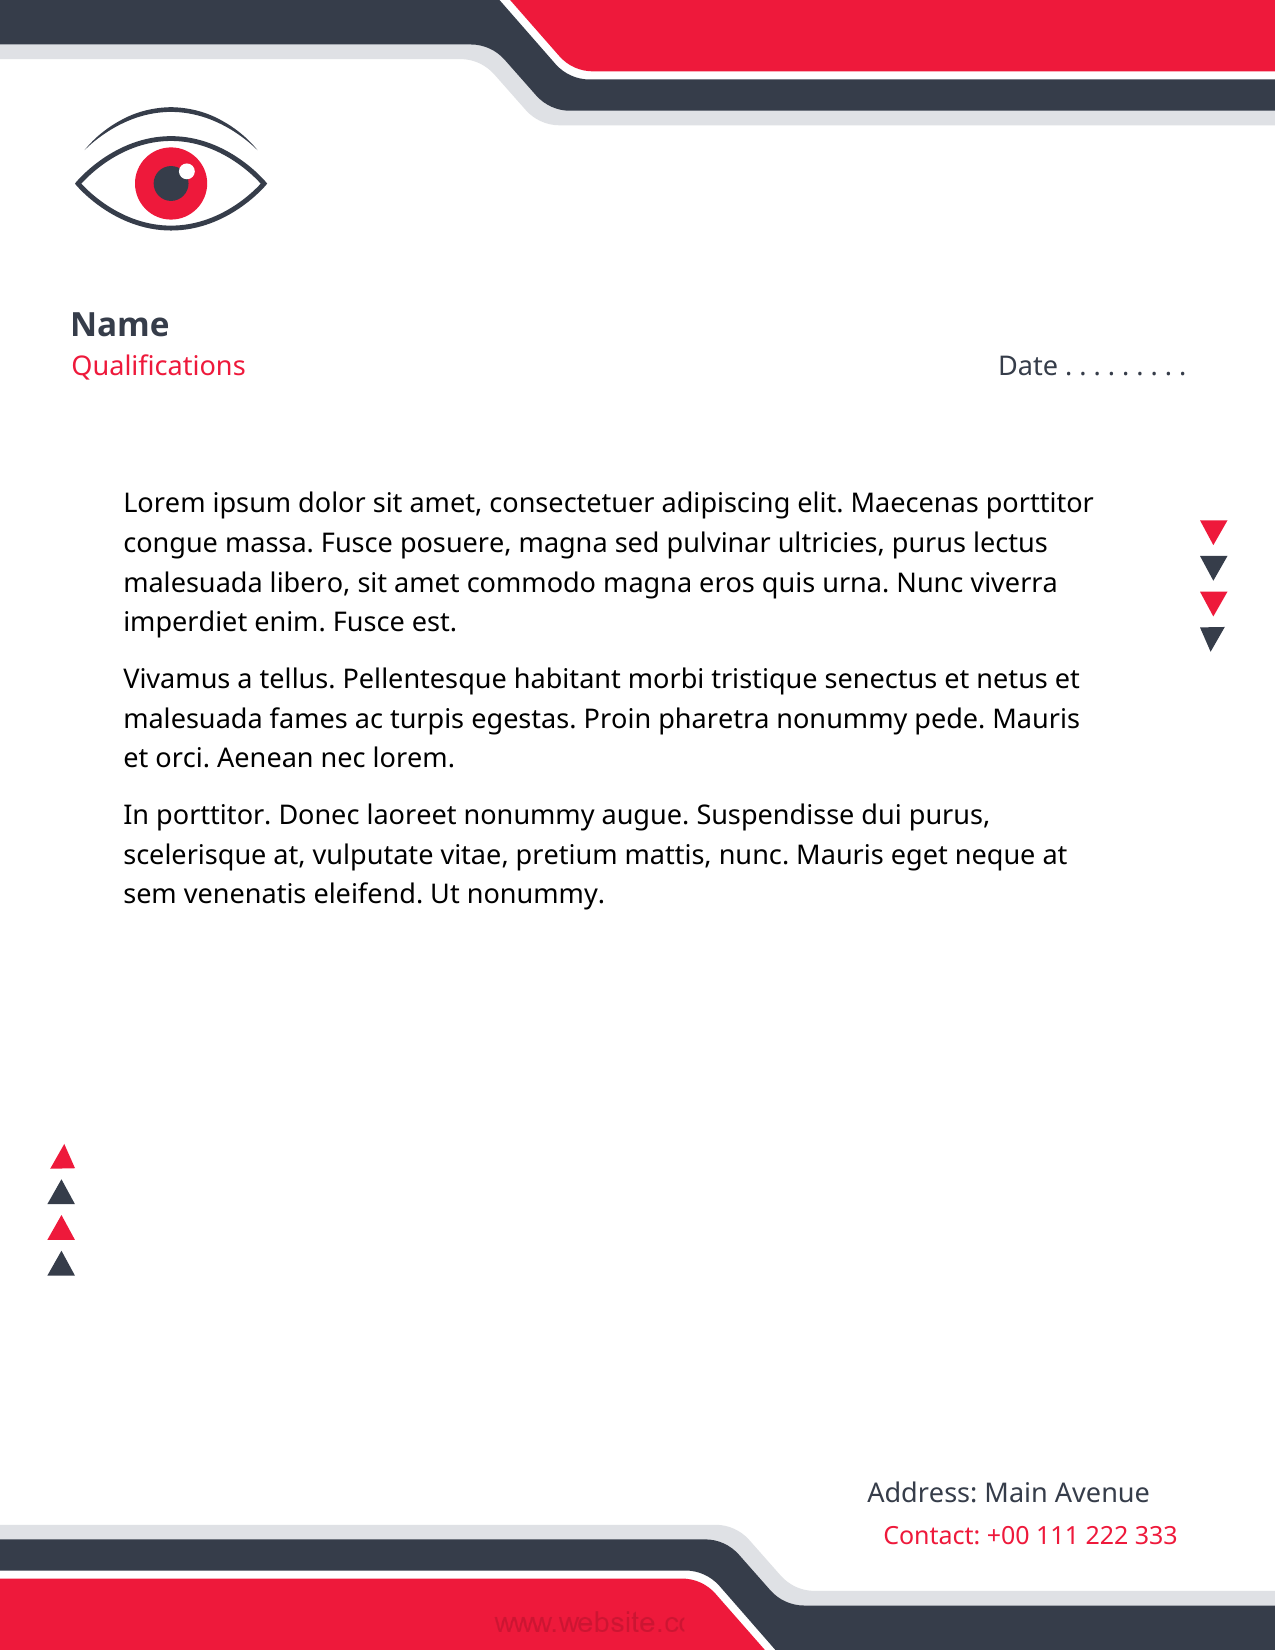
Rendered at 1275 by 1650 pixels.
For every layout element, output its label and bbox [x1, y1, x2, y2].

picture [493, 1607, 685, 1641]
